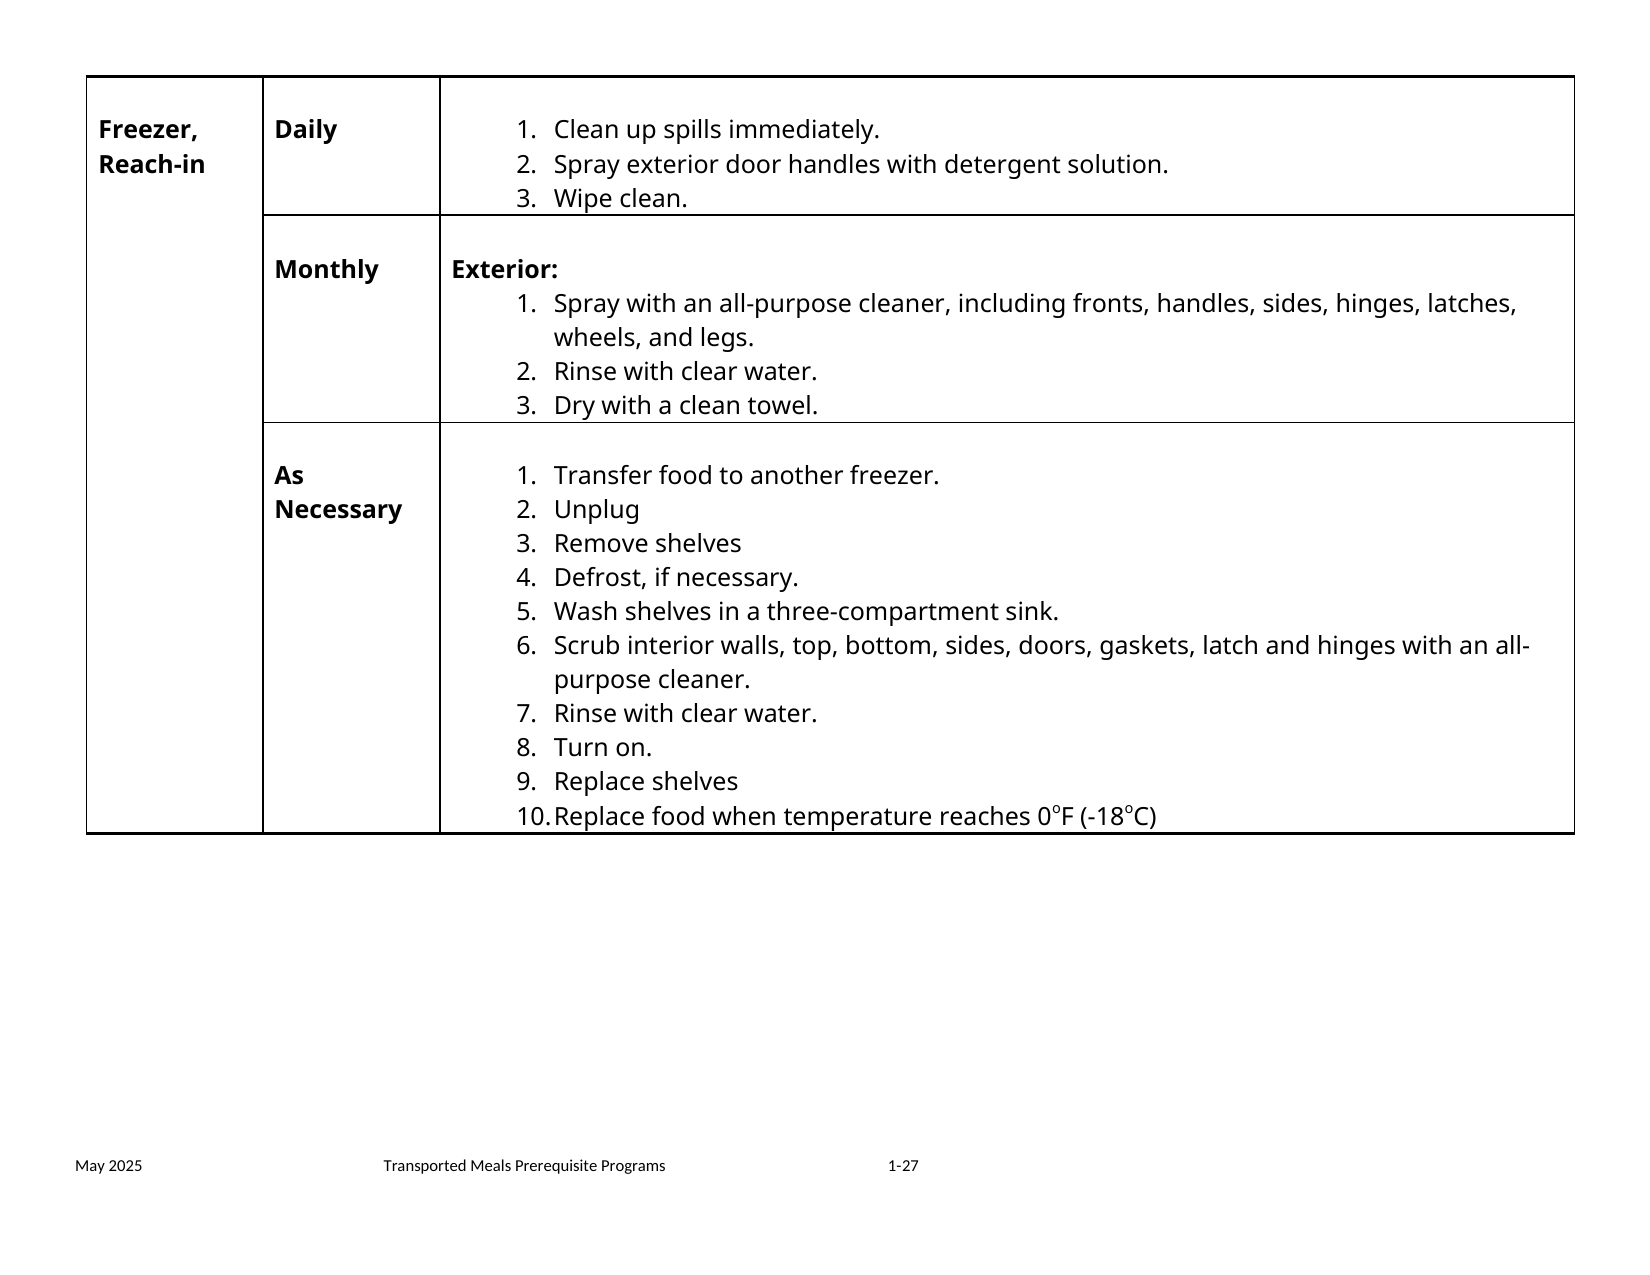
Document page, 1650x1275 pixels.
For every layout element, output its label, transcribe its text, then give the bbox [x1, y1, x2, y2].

table_cell As Necessary [264, 423, 439, 832]
table_header Clean up spills immediately. Spray exterior door handles with detergent solution. Wipe clean. [441, 78, 1574, 214]
table_header Daily [264, 78, 439, 214]
table_cell Transfer food to another freezer. Unplug Remove shelves Defrost, if necessary. Wash shelves in a three-compartment sink. Scrub interior walls, top, bottom, sides, doors, gaskets, latch and hinges with an all-purpose cleaner. Rinse with clear water. Turn on. Replace shelves Replace food when temperature reaches 0oF (-18oC) [441, 423, 1574, 832]
table_cell Monthly [264, 216, 439, 422]
table_header Freezer, Reach-in [87, 78, 262, 832]
table_cell Exterior: Spray with an all-purpose cleaner, including fronts, handles, sides, hinges, latches, wheels, and legs. Rinse with clear water. Dry with a clean towel. [441, 216, 1574, 422]
